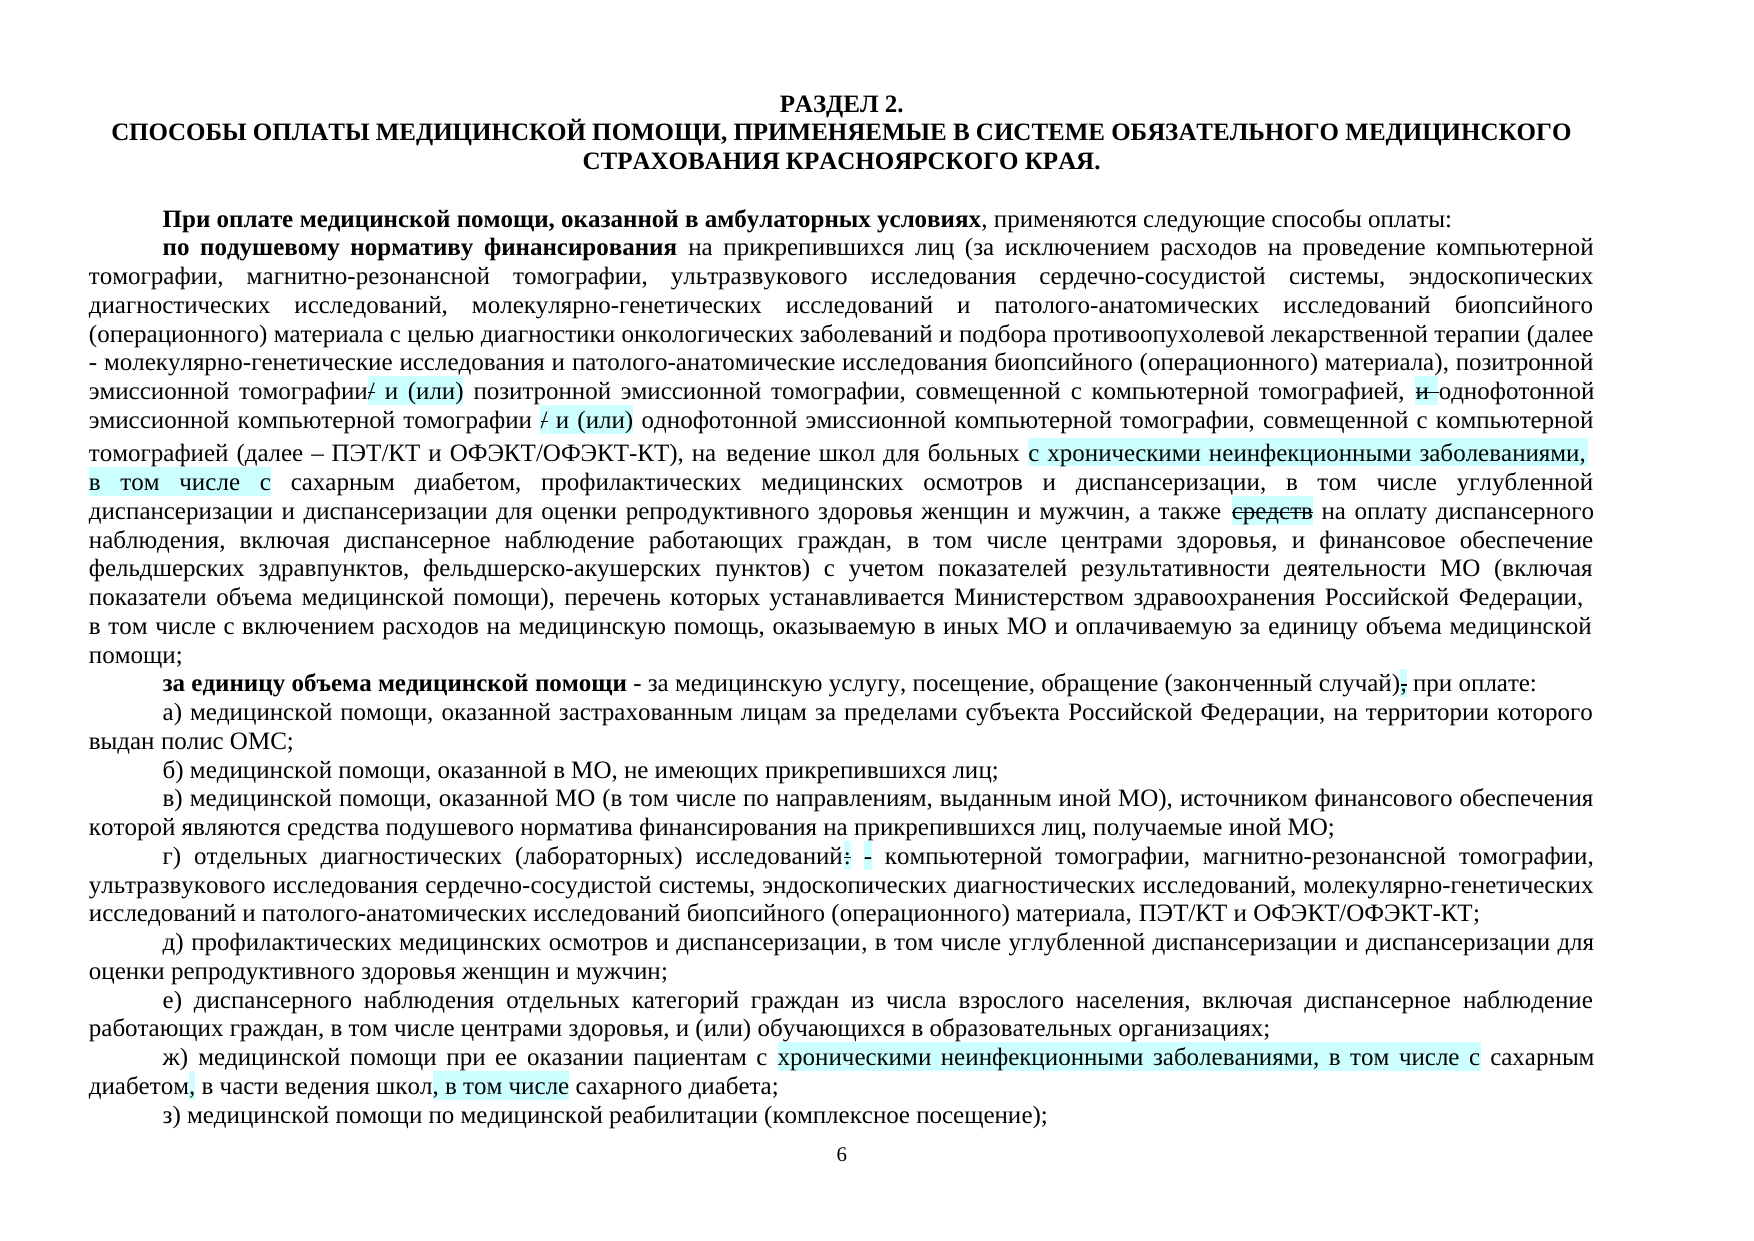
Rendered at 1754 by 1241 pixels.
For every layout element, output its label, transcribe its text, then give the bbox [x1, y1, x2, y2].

text з) медицинской помощи по медицинской реабилитации (комплексное посещение); [89, 1100, 1594, 1128]
text РАЗДЕЛ 2. [89, 89, 1594, 117]
text г) отдельных диагностических (лабораторных) исследований: - компьютерной томографии, магнитно-резонансной томографии, ультразвукового исследования сердечно-сосудистой системы, эндоскопических диагностических исследований, молекулярно-генетических исследований и патолого-анатомических исследований биопсийного (операционного) материала, ПЭТ/КТ и ОФЭКТ/ОФЭКТ-КТ; [89, 841, 1594, 927]
text по подушевому нормативу финансирования на прикрепившихся лиц (за исключением расходов на проведение компьютерной томографии, магнитно-резонансной томографии, ультразвукового исследования сердечно-сосудистой системы, эндоскопических диагностических исследований, молекулярно-генетических исследований и патолого-анатомических исследований биопсийного (операционного) материала с целью диагностики онкологических заболеваний и подбора противоопухолевой лекарственной терапии (далее - молекулярно-генетические исследования и патолого-анатомические исследования биопсийного (операционного) материала), позитронной эмиссионной томографии/ и (или) позитронной эмиссионной томографии, совмещенной с компьютерной томографией, и однофотонной эмиссионной компьютерной томографии / и (или) однофотонной эмиссионной компьютерной томографии, совмещенной с компьютерной томографией (далее – ПЭТ/КТ и ОФЭКТ/ОФЭКТ-КТ), на ведение школ для больных с хроническими неинфекционными заболеваниями, в том числе с сахарным диабетом, профилактических медицинских осмотров и диспансеризации, в том числе углубленной диспансеризации и диспансеризации для оценки репродуктивного здоровья женщин и мужчин, а также средств на оплату диспансерного наблюдения, включая диспансерное наблюдение работающих граждан, в том числе центрами здоровья, и финансовое обеспечение фельдшерских здравпунктов, фельдшерско-акушерских пунктов) с учетом показателей результативности деятельности МО (включая показатели объема медицинской помощи), перечень которых устанавливается Министерством здравоохранения Российской Федерации, в том числе с включением расходов на медицинскую помощь, оказываемую в иных МО и оплачиваемую за единицу объема медицинской помощи; [89, 232, 1594, 668]
text за единицу объема медицинской помощи - за медицинскую услугу, посещение, обращение (законченный случай), при оплате: [89, 668, 1594, 697]
text в) медицинской помощи, оказанной МО (в том числе по направлениям, выданным иной МО), источником финансового обеспечения которой являются средства подушевого норматива финансирования на прикрепившихся лиц, получаемые иной МО; [89, 783, 1594, 841]
text д) профилактических медицинских осмотров и диспансеризации, в том числе углубленной диспансеризации и диспансеризации для оценки репродуктивного здоровья женщин и мужчин; [89, 927, 1594, 985]
text е) диспансерного наблюдения отдельных категорий граждан из числа взрослого населения, включая диспансерное наблюдение работающих граждан, в том числе центрами здоровья, и (или) обучающихся в образовательных организациях; [89, 985, 1594, 1042]
text а) медицинской помощи, оказанной застрахованным лицам за пределами субъекта Российской Федерации, на территории которого выдан полис ОМС; [89, 697, 1594, 755]
text ж) медицинской помощи при ее оказании пациентам с хроническими неинфекционными заболеваниями, в том числе с сахарным диабетом, в части ведения школ, в том числе сахарного диабета; [89, 1042, 1594, 1100]
text При оплате медицинской помощи, оказанной в амбулаторных условиях, применяются следующие способы оплаты: [89, 204, 1594, 232]
text б) медицинской помощи, оказанной в МО, не имеющих прикрепившихся лиц; [89, 755, 1594, 783]
text СПОСОБЫ ОПЛАТЫ МЕДИЦИНСКОЙ ПОМОЩИ, ПРИМЕНЯЕМЫЕ В СИСТЕМЕ ОБЯЗАТЕЛЬНОГО МЕДИЦИНСКОГО СТРАХОВАНИЯ КРАСНОЯРСКОГО КРАЯ. [89, 117, 1594, 175]
